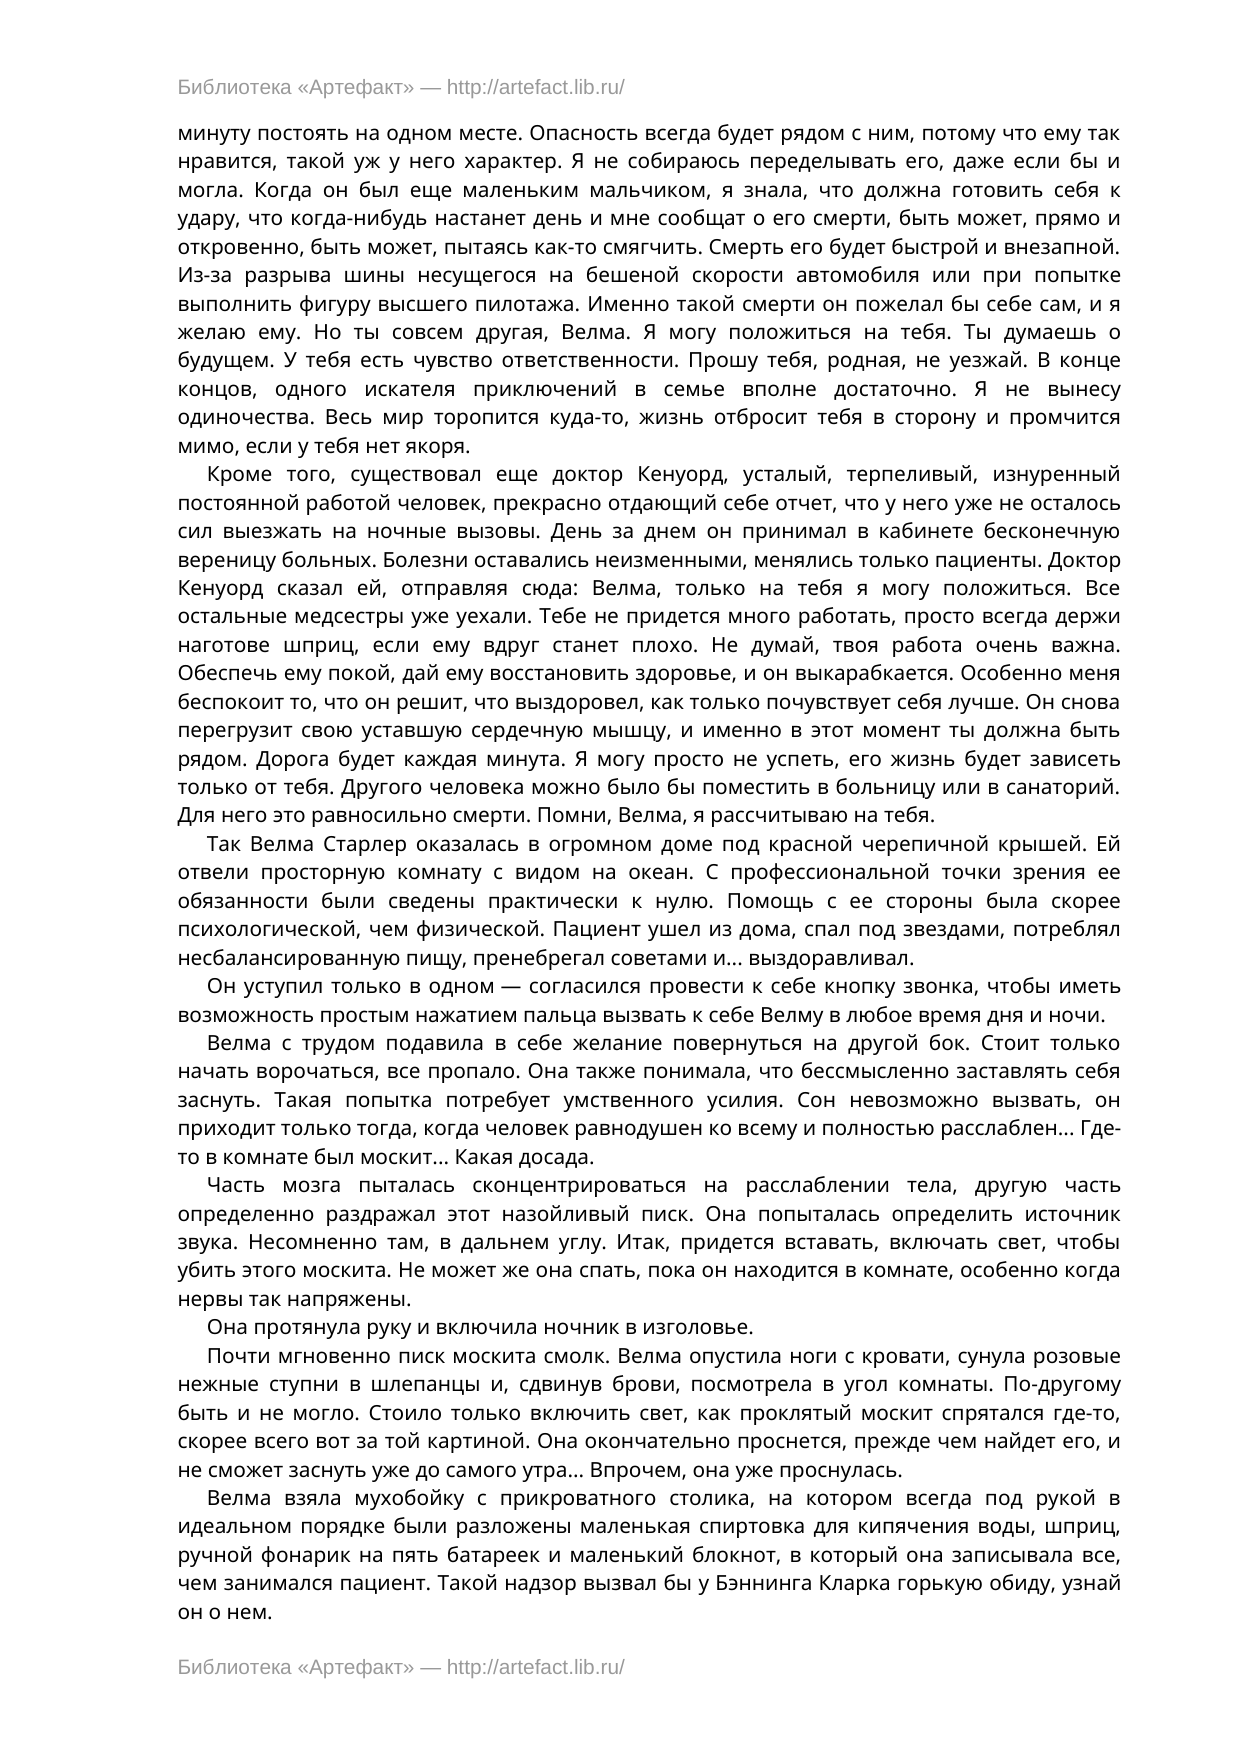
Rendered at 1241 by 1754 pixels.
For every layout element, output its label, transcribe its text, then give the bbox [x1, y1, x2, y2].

text Почти мгновенно писк москита смолк. Велма опустила ноги с кровати, сунула розовые нежные ступни в шлепанцы и, сдвинув брови, посмотрела в угол комнаты. По-другому быть и не могло. Стоило только включить свет, как проклятый москит спрятался где-то, скорее всего вот за той картиной. Она окончательно проснется, прежде чем найдет его, и не сможет заснуть уже до самого утра... Впрочем, она уже проснулась. [177, 1341, 1122, 1483]
text Кроме того, существовал еще доктор Кенуорд, усталый, терпеливый, изнуренный постоянной работой человек, прекрасно отдающий себе отчет, что у него уже не осталось сил выезжать на ночные вызовы. День за днем он принимал в кабинете бесконечную вереницу больных. Болезни оставались неизменными, менялись только пациенты. Доктор Кенуорд сказал ей, отправляя сюда: Велма, только на тебя я могу положиться. Все остальные медсестры уже уехали. Тебе не придется много работать, просто всегда держи наготове шприц, если ему вдруг станет плохо. Не думай, твоя работа очень важна. Обеспечь ему покой, дай ему восстановить здоровье, и он выкарабкается. Особенно меня беспокоит то, что он решит, что выздоровел, как только почувствует себя лучше. Он снова перегрузит свою уставшую сердечную мышцу, и именно в этот момент ты должна быть рядом. Дорога будет каждая минута. Я могу просто не успеть, его жизнь будет зависеть только от тебя. Другого человека можно было бы поместить в больницу или в санаторий. Для него это равносильно смерти. Помни, Велма, я рассчитываю на тебя. [177, 459, 1122, 829]
text Он уступил только в одном — согласился провести к себе кнопку звонка, чтобы иметь возможность простым нажатием пальца вызвать к себе Велму в любое время дня и ночи. [177, 971, 1122, 1028]
text Велма с трудом подавила в себе желание повернуться на другой бок. Стоит только начать ворочаться, все пропало. Она также понимала, что бессмысленно заставлять себя заснуть. Такая попытка потребует умственного усилия. Сон невозможно вызвать, он приходит только тогда, когда человек равнодушен ко всему и полностью расслаблен... Где-то в комнате был москит... Какая досада. [177, 1028, 1122, 1170]
text Она протянула руку и включила ночник в изголовье. [177, 1312, 1122, 1341]
text Велма взяла мухобойку с прикроватного столика, на котором всегда под рукой в идеальном порядке были разложены маленькая спиртовка для кипячения воды, шприц, ручной фонарик на пять батареек и маленький блокнот, в который она записывала все, чем занимался пациент. Такой надзор вызвал бы у Бэннинга Кларка горькую обиду, узнай он о нем. [177, 1483, 1122, 1625]
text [177, 118, 1122, 459]
text Так Велма Старлер оказалась в огромном доме под красной черепичной крышей. Ей отвели просторную комнату с видом на океан. С профессиональной точки зрения ее обязанности были сведены практически к нулю. Помощь с ее стороны была скорее психологической, чем физической. Пациент ушел из дома, спал под звездами, потреблял несбалансированную пищу, пренебрегал советами и... выздоравливал. [177, 829, 1122, 971]
text Часть мозга пыталась сконцентрироваться на расслаблении тела, другую часть определенно раздражал этот назойливый писк. Она попыталась определить источник звука. Несомненно там, в дальнем углу. Итак, придется вставать, включать свет, чтобы убить этого москита. Не может же она спать, пока он находится в комнате, особенно когда нервы так напряжены. [177, 1170, 1122, 1312]
